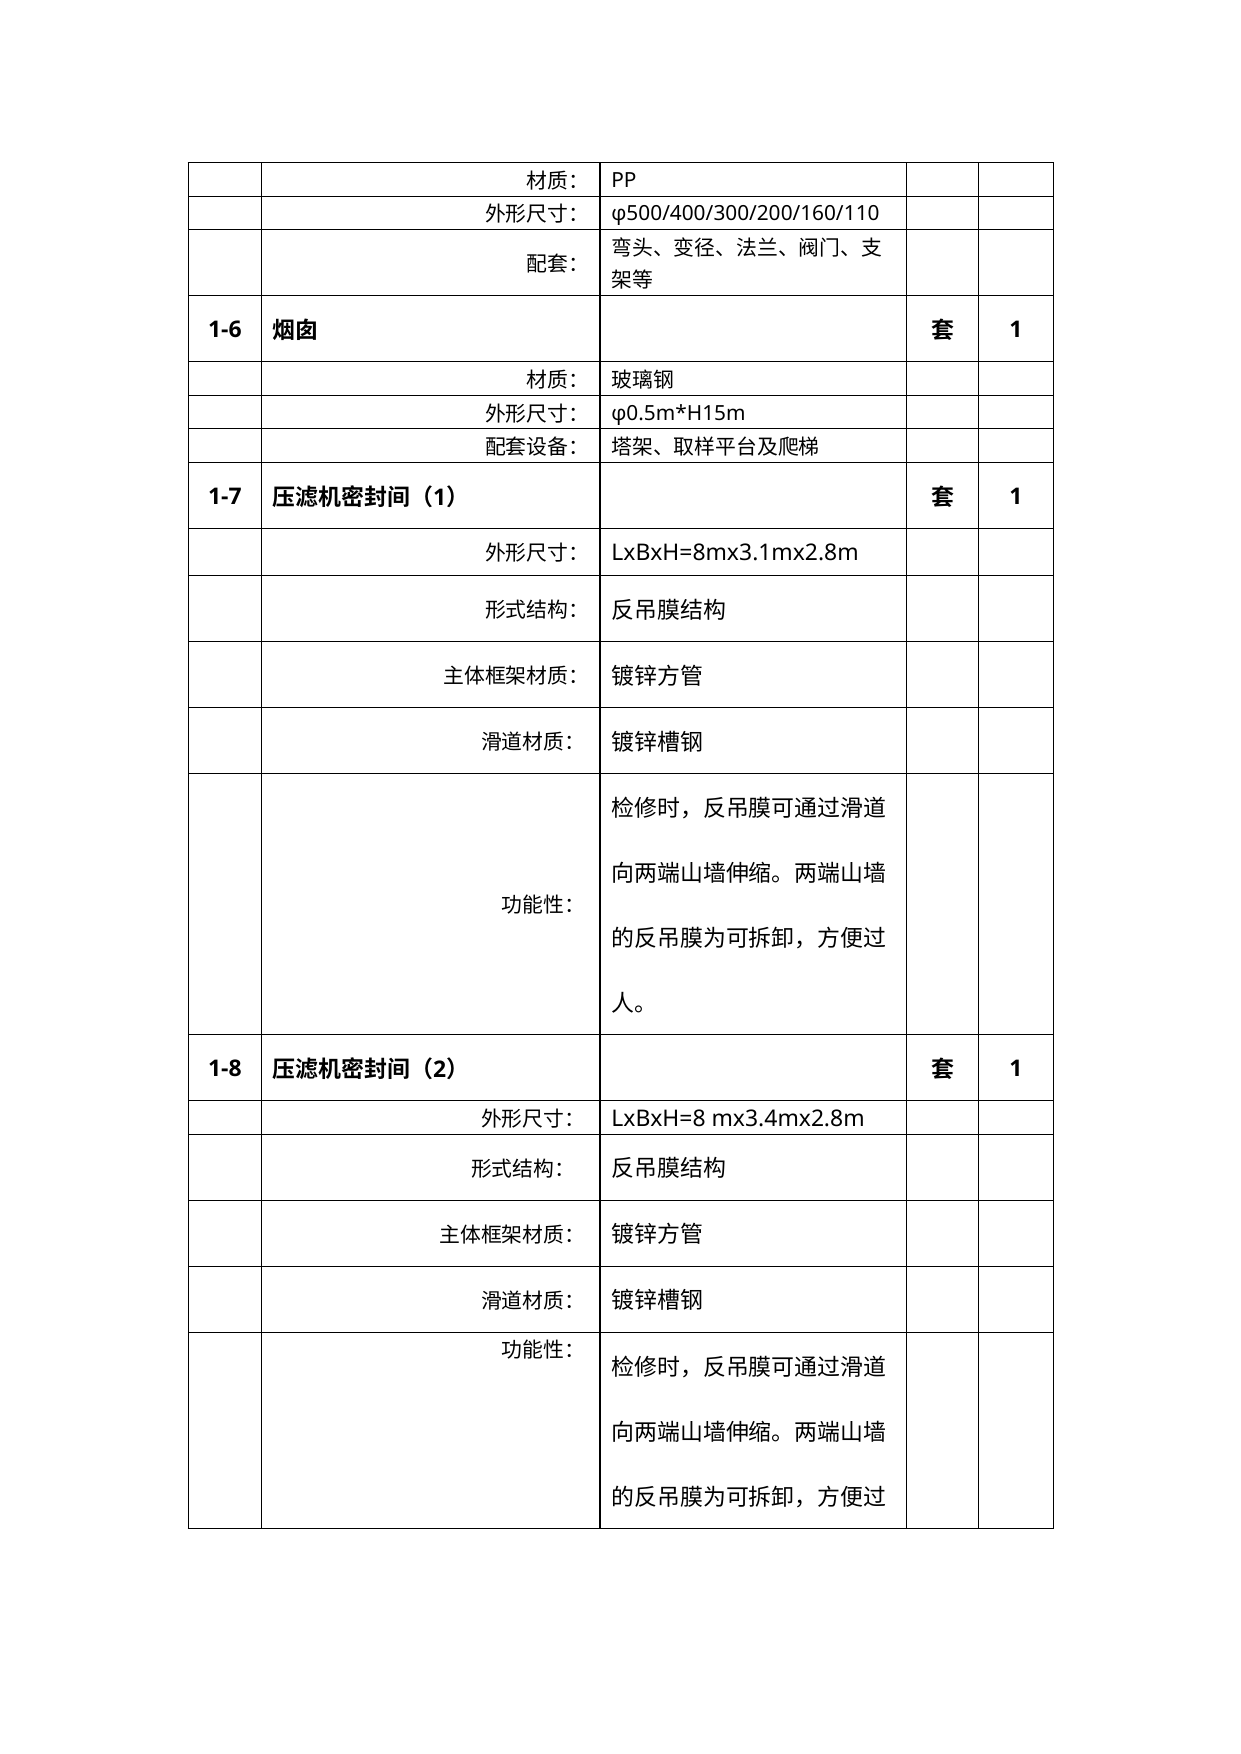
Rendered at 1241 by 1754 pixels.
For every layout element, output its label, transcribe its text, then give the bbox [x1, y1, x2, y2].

table_cell [189, 230, 261, 295]
table_cell 功能性： [262, 1333, 599, 1528]
table_cell [189, 396, 261, 428]
table_cell [979, 1101, 1053, 1133]
table_cell 玻璃钢 [601, 362, 906, 395]
table_cell 1-7 [189, 463, 261, 528]
table_cell 反吊膜结构 [601, 1135, 906, 1199]
table_cell φ0.5m*H15m [601, 396, 906, 428]
table_cell [189, 1333, 261, 1528]
table_cell 镀锌方管 [601, 1201, 906, 1266]
table_cell [907, 362, 978, 395]
table_cell 套 [907, 296, 978, 361]
table_cell [907, 230, 978, 295]
table_cell [979, 576, 1053, 641]
table_cell [907, 529, 978, 575]
table_cell [189, 708, 261, 773]
table_cell [189, 1101, 261, 1133]
table_cell 1 [979, 296, 1053, 361]
table_cell [907, 708, 978, 773]
table_cell [907, 576, 978, 641]
table_cell 材质： [262, 163, 599, 196]
table_cell [907, 163, 978, 196]
table_cell [979, 429, 1053, 462]
table_cell 主体框架材质： [262, 642, 599, 707]
table_cell [189, 576, 261, 641]
table_cell 主体框架材质： [262, 1201, 599, 1266]
table_cell [907, 396, 978, 428]
table_cell 套 [907, 1035, 978, 1100]
table_cell 材质： [262, 362, 599, 395]
table_cell [907, 1201, 978, 1266]
table_cell [601, 463, 906, 528]
table_cell 滑道材质： [262, 1267, 599, 1332]
table_cell [979, 774, 1053, 1034]
table_cell 压滤机密封间（2） [262, 1035, 599, 1100]
table_cell 形式结构： [262, 576, 599, 641]
table_cell [907, 429, 978, 462]
table_cell [979, 1201, 1053, 1266]
table_cell LxBxH=8 mx3.4mx2.8m [601, 1101, 906, 1133]
table_cell 1 [979, 463, 1053, 528]
table_cell [979, 163, 1053, 196]
table_cell 压滤机密封间（1） [262, 463, 599, 528]
table_cell [907, 642, 978, 707]
table_cell 配套： [262, 230, 599, 295]
table_cell [189, 1201, 261, 1266]
table_cell [979, 197, 1053, 229]
table_cell 烟囱 [262, 296, 599, 361]
table_cell 外形尺寸： [262, 396, 599, 428]
table_cell 镀锌槽钢 [601, 1267, 906, 1332]
table_cell [979, 708, 1053, 773]
table_cell 外形尺寸： [262, 1101, 599, 1133]
table_cell [601, 1035, 906, 1100]
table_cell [601, 1333, 906, 1528]
table_cell 镀锌方管 [601, 642, 906, 707]
table_cell 1 [979, 1035, 1053, 1100]
table_cell [189, 163, 261, 196]
table_cell [907, 1135, 978, 1199]
table_cell [979, 230, 1053, 295]
table_cell 滑道材质： [262, 708, 599, 773]
table_cell [979, 362, 1053, 395]
table_cell 弯头、变径、法兰、阀门、支架等 [601, 230, 906, 295]
table_cell 配套设备： [262, 429, 599, 462]
table_cell 形式结构： [262, 1135, 599, 1199]
table_cell [979, 529, 1053, 575]
table_cell PP [601, 163, 906, 196]
table_cell [189, 774, 261, 1034]
table_cell [979, 642, 1053, 707]
table_cell 外形尺寸： [262, 529, 599, 575]
table_cell [189, 1135, 261, 1199]
table_cell [979, 1135, 1053, 1199]
table_cell [979, 1333, 1053, 1528]
table_cell φ500/400/300/200/160/110 [601, 197, 906, 229]
table_cell 套 [907, 463, 978, 528]
table_cell 外形尺寸： [262, 197, 599, 229]
table_cell 检修时，反吊膜可通过滑道向两端山墙伸缩。两端山墙的反吊膜为可拆卸，方便过人。 [601, 774, 906, 1034]
table_cell [189, 529, 261, 575]
table_cell [189, 197, 261, 229]
table_cell 镀锌槽钢 [601, 708, 906, 773]
table_cell 1-8 [189, 1035, 261, 1100]
table_cell [189, 362, 261, 395]
table_cell [907, 1267, 978, 1332]
table_cell [979, 1267, 1053, 1332]
table_cell [189, 429, 261, 462]
table_cell [189, 1267, 261, 1332]
table_cell [189, 642, 261, 707]
table_cell 功能性： [262, 774, 599, 1034]
table_cell [907, 197, 978, 229]
table_cell 反吊膜结构 [601, 576, 906, 641]
table_cell [601, 296, 906, 361]
table_cell [907, 1101, 978, 1133]
table_cell LxBxH=8mx3.1mx2.8m [601, 529, 906, 575]
table_cell 1-6 [189, 296, 261, 361]
table_cell [907, 774, 978, 1034]
table_cell [979, 396, 1053, 428]
table_cell 塔架、取样平台及爬梯 [601, 429, 906, 462]
table_cell [907, 1333, 978, 1528]
